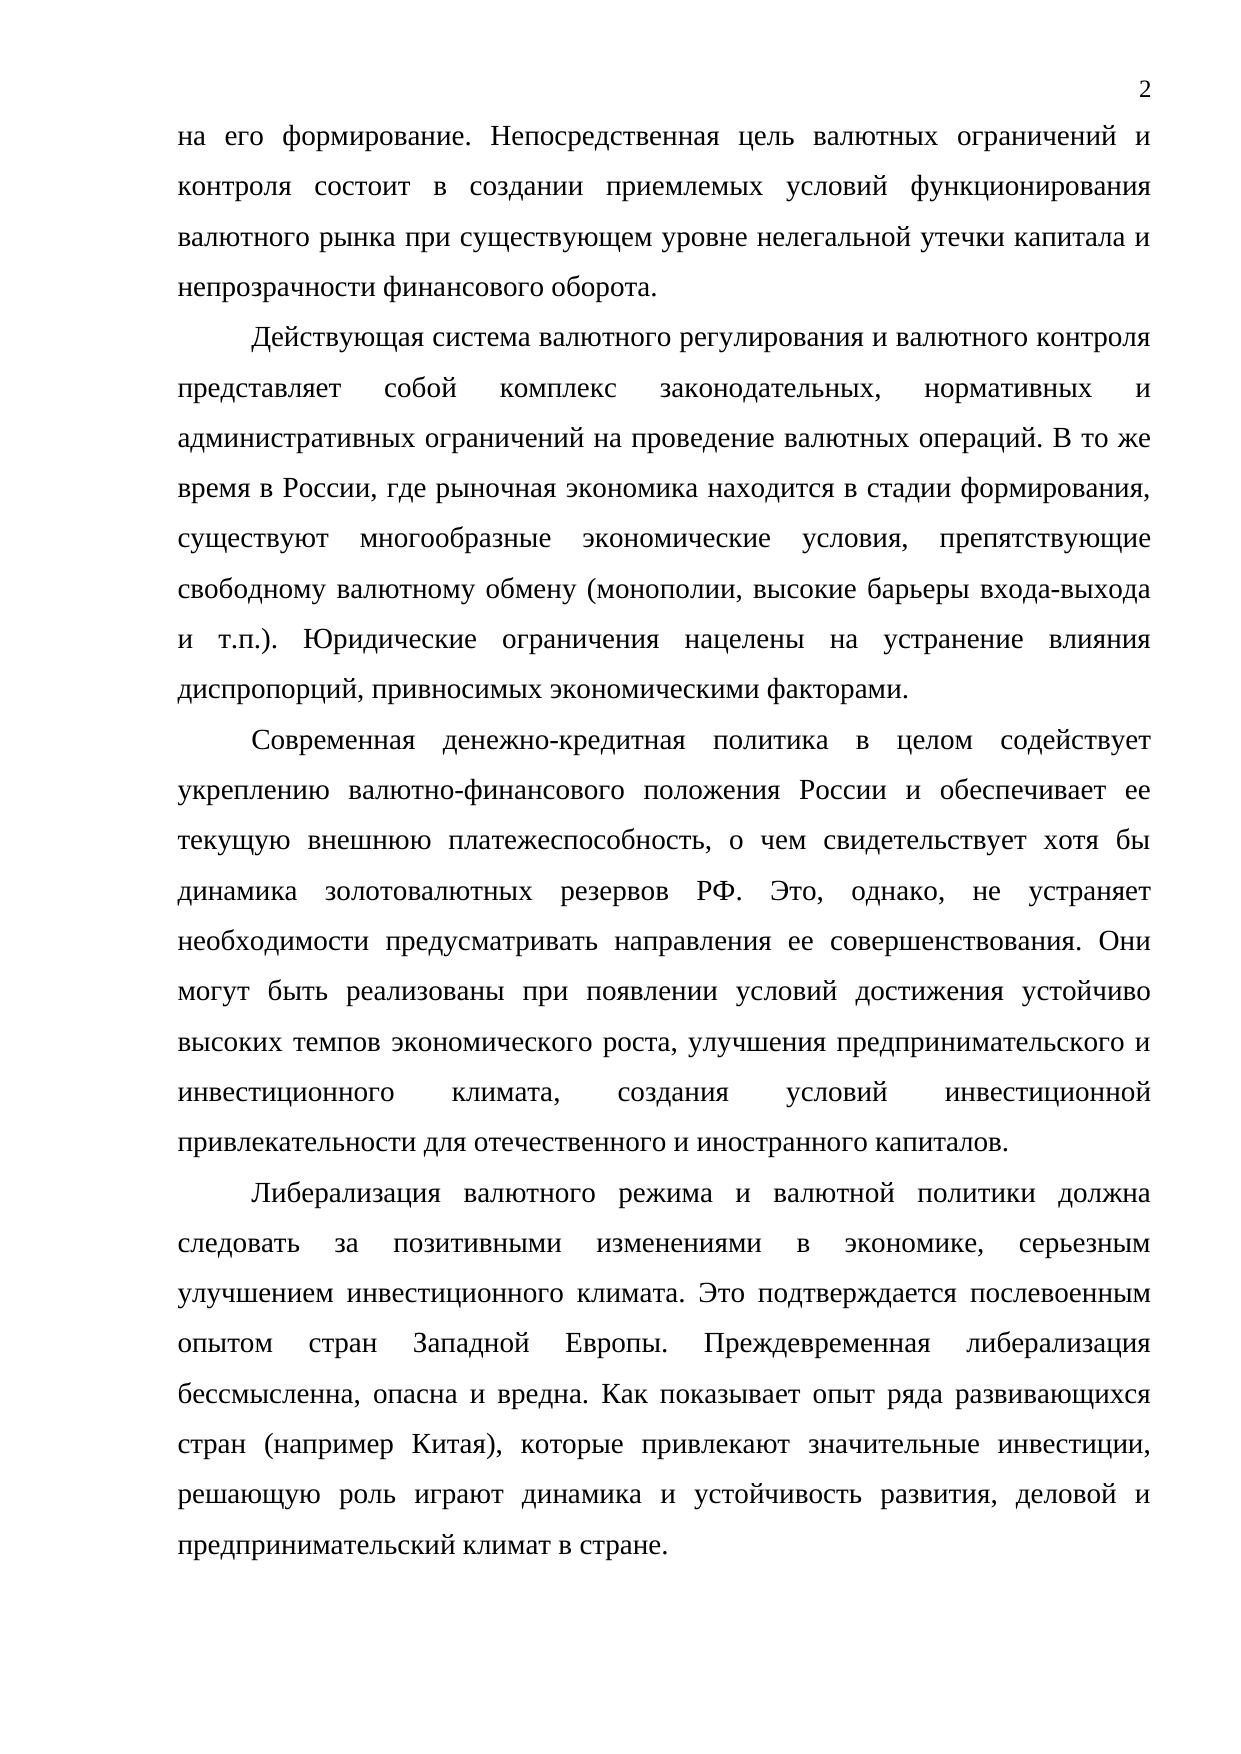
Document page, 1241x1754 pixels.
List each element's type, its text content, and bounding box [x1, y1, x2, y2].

text Современная денежно-кредитная политика в целом содействует укреплению валютно-финансового положения России и обеспечивает ее текущую внешнюю платежеспособность, о чем свидетельствует хотя бы динамика золотовалютных резервов РФ. Это, однако, не устраняет необходимости предусматривать направления ее совершенствования. Они могут быть реализованы при появлении условий достижения устойчиво высоких темпов экономического роста, улучшения предпринимательского и инвестиционного климата, создания условий инвестиционной привлекательности для отечественного и иностранного капиталов. [177, 722, 1152, 1158]
text Действующая система валютного регулирования и валютного контроля представляет собой комплекс законодательных, нормативных и административных ограничений на проведение валютных операций. В то же время в России, где рыночная экономика находится в стадии формирования, существуют многообразные экономические условия, препятствующие свободному валютному обмену (монополии, высокие барьеры входа-выхода и т.п.). Юридические ограничения нацелены на устранение влияния диспропорций, привносимых экономическими факторами. [177, 319, 1152, 705]
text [177, 118, 1152, 303]
text Либерализация валютного режима и валютной политики должна следовать за позитивными изменениями в экономике, серьезным улучшением инвестиционного климата. Это подтверждается послевоенным опытом стран Западной Европы. Преждевременная либерализация бессмысленна, опасна и вредна. Как показывает опыт ряда развивающихся стран (например Китая), которые привлекают значительные инвестиции, решающую роль играют динамика и устойчивость развития, деловой и предпринимательский климат в стране. [177, 1175, 1152, 1560]
